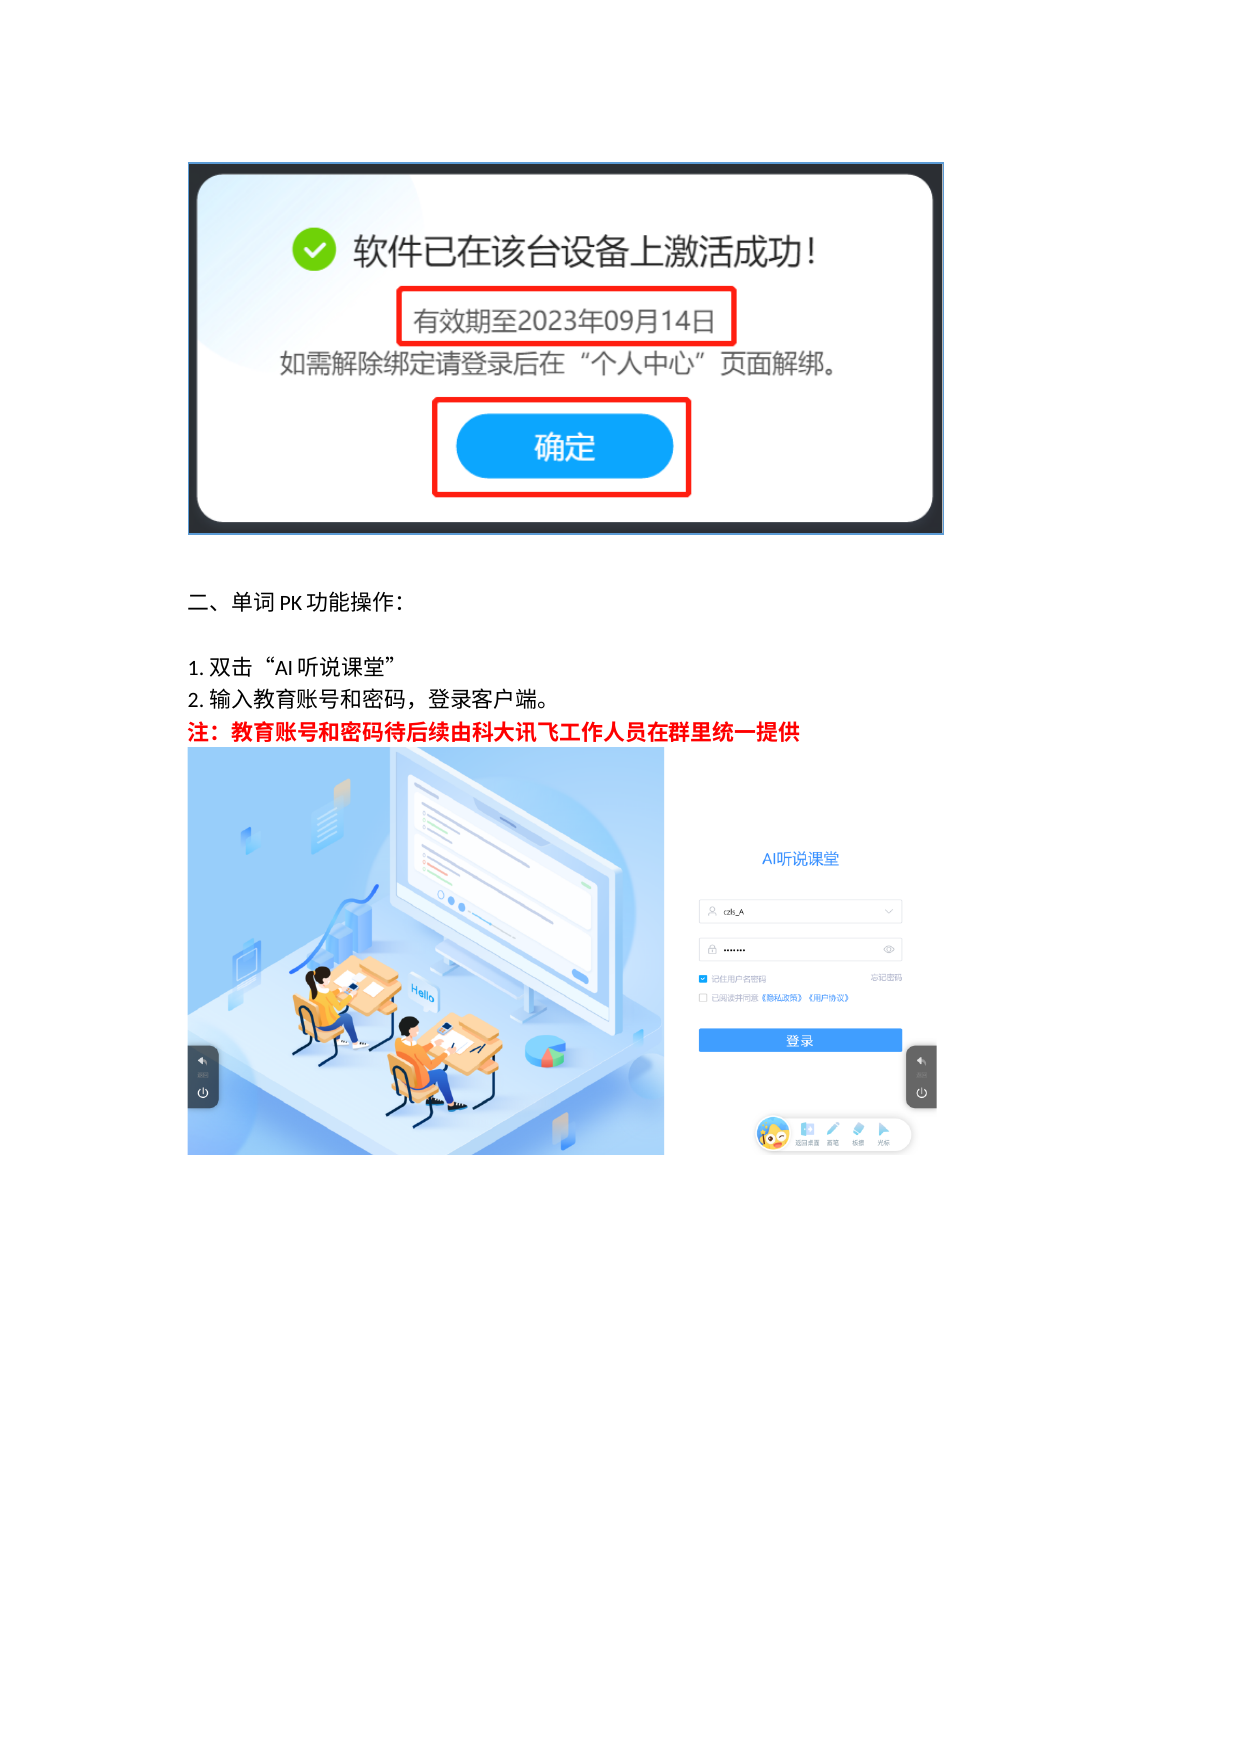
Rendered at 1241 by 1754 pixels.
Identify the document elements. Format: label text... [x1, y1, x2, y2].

list 输入教育账号和密码，登录客户端。 [187, 682, 1053, 714]
picture [189, 164, 943, 533]
picture [187, 747, 937, 1155]
list 注：教育账号和密码待后续由科大讯飞工作人员在群里统一提供 [187, 714, 1053, 747]
list 双击“AI听说课堂” [187, 649, 1053, 682]
list 单词PK功能操作： [187, 584, 1053, 617]
